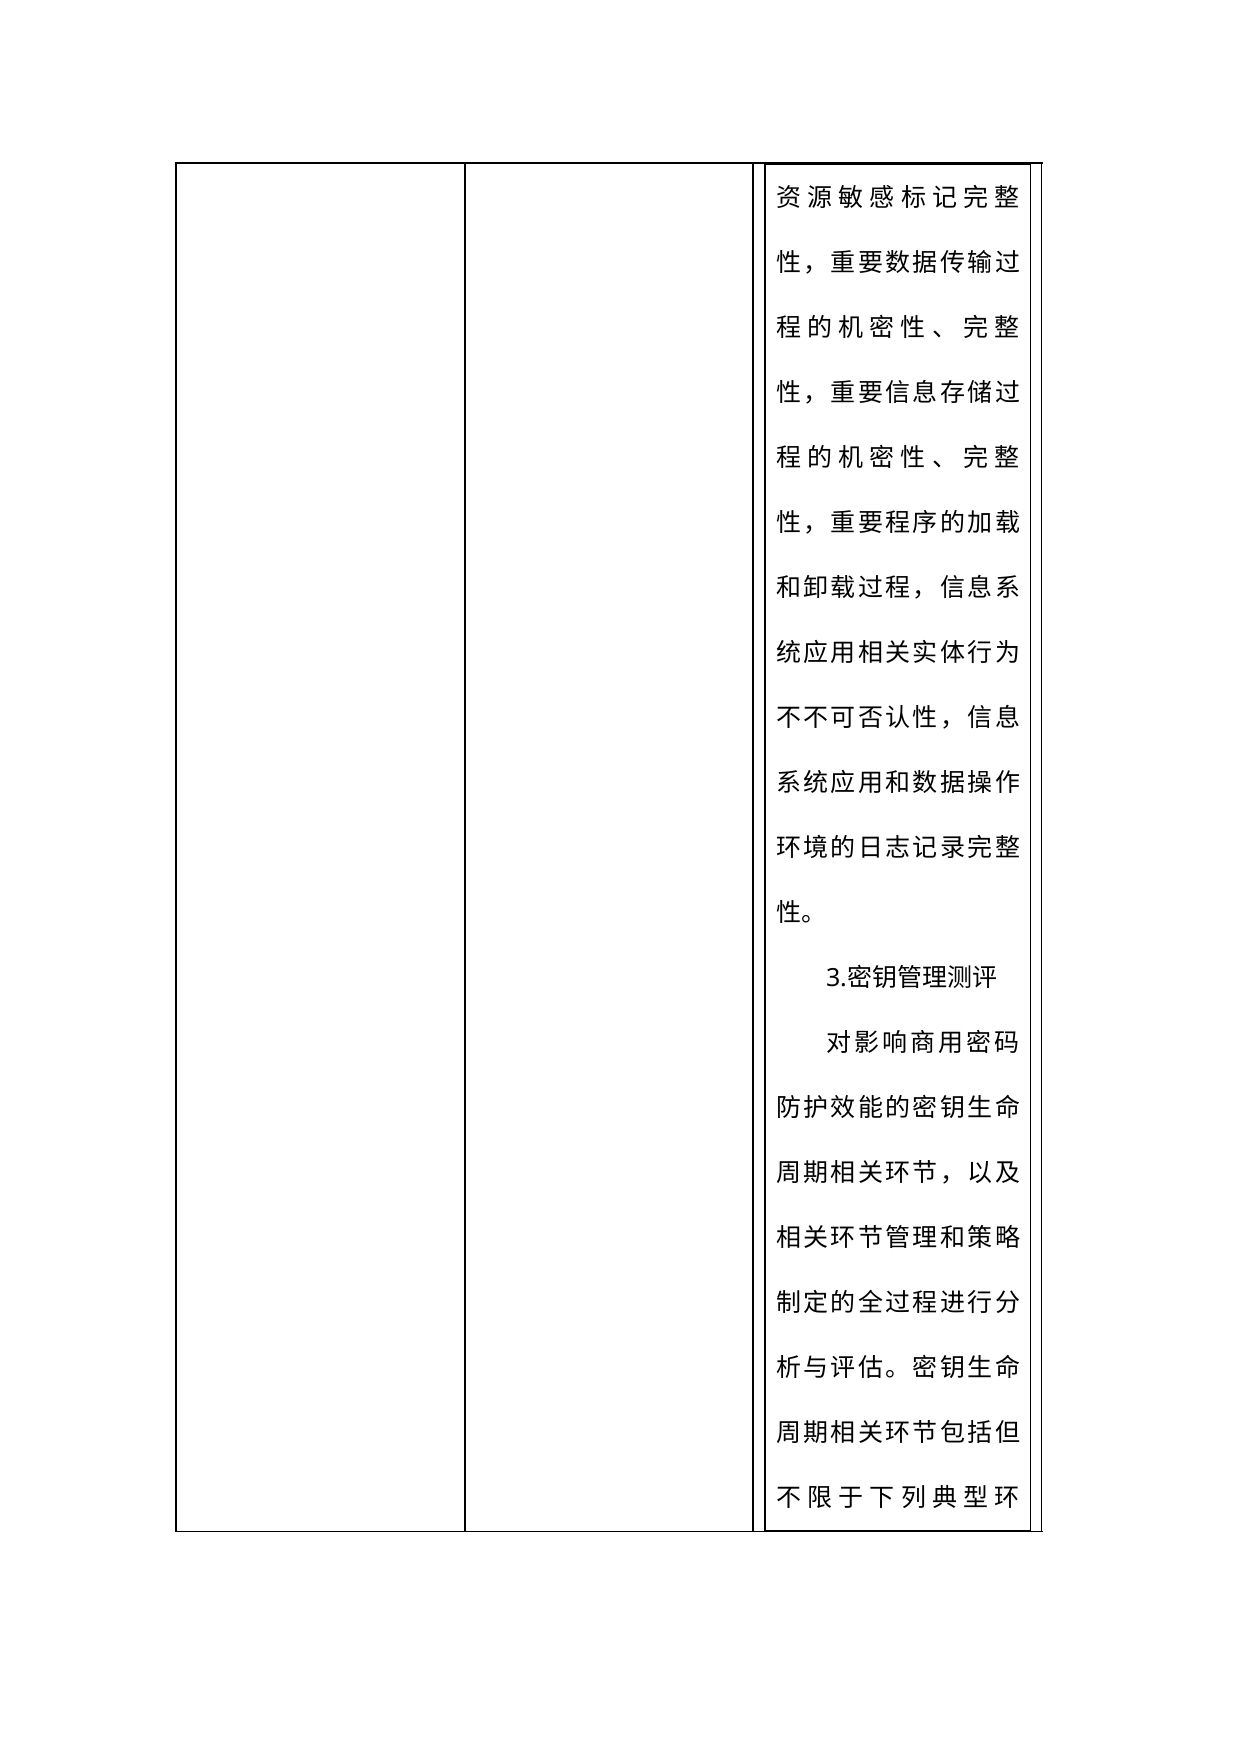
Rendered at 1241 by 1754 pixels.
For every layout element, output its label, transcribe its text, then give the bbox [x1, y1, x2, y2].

table_cell [1031, 164, 1041, 1531]
table_cell [754, 164, 764, 1531]
table_cell [766, 165, 1030, 1530]
table_cell [466, 164, 752, 1531]
table_cell 1 [177, 164, 464, 1531]
